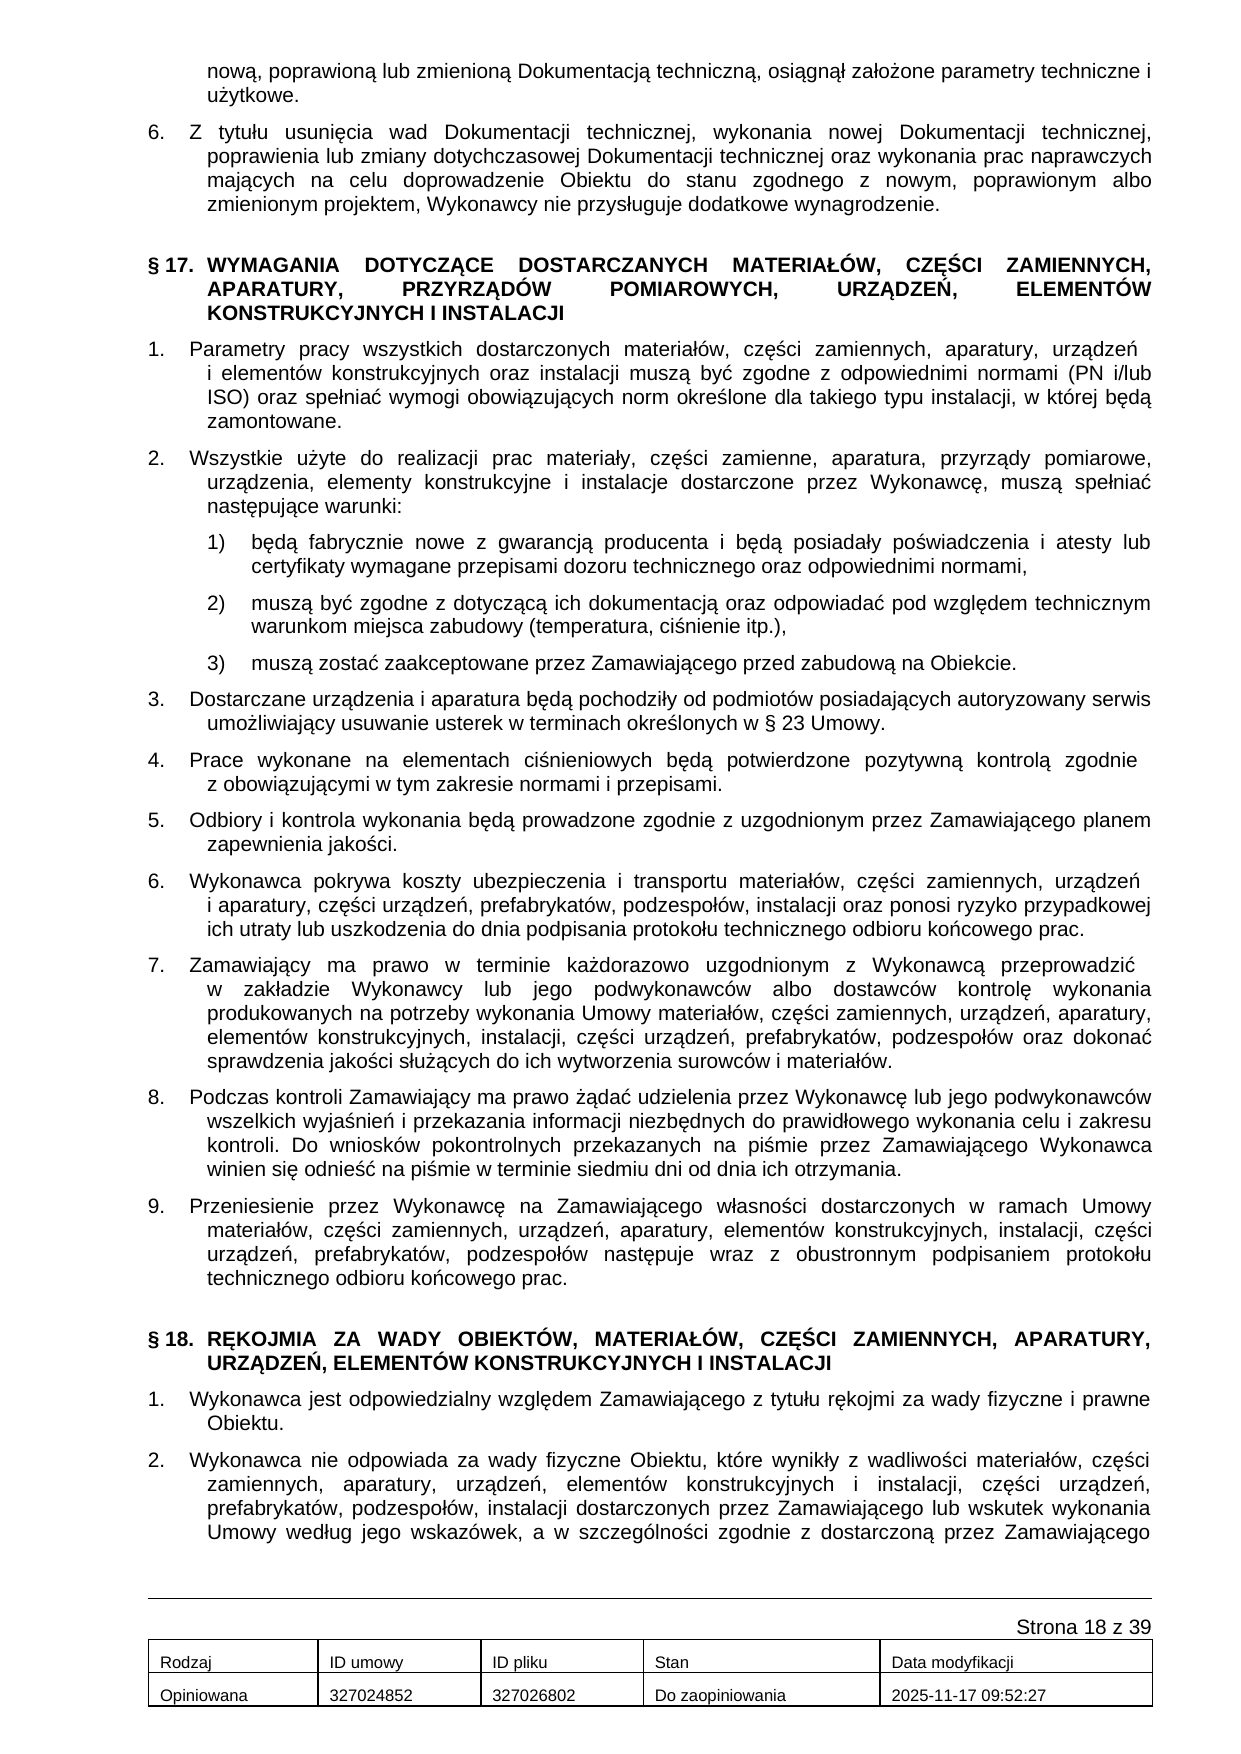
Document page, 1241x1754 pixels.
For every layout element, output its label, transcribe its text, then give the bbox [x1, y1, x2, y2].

list Zamawiający ma prawo w terminie każdorazowo uzgodnionym z Wykonawcą przeprowadzić w zakładzie Wykonawcy lub jego podwykonawców albo dostawców kontrolę wykonania produkowanych na potrzeby wykonania Umowy materiałów, części zamiennych, urządzeń, aparatury, elementów konstrukcyjnych, instalacji, części urządzeń, prefabrykatów, podzespołów oraz dokonać sprawdzenia jakości służących do ich wytworzenia surowców i materiałów. [148, 953, 1153, 1073]
list Wszystkie użyte do realizacji prac materiały, części zamienne, aparatura, przyrządy pomiarowe, urządzenia, elementy konstrukcyjne i instalacje dostarczone przez Wykonawcę, muszą spełniać następujące warunki: [148, 446, 1153, 517]
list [148, 1448, 1152, 1543]
list będą fabrycznie nowe z gwarancją producenta i będą posiadały poświadczenia i atesty lub certyfikaty wymagane przepisami dozoru technicznego oraz odpowiednimi normami, [207, 530, 1152, 578]
list Dostarczane urządzenia i aparatura będą pochodziły od podmiotów posiadających autoryzowany serwis umożliwiający usuwanie usterek w terminach określonych w § 23 Umowy. [148, 687, 1153, 735]
list Podczas kontroli Zamawiający ma prawo żądać udzielenia przez Wykonawcę lub jego podwykonawców wszelkich wyjaśnień i przekazania informacji niezbędnych do prawidłowego wykonania celu i zakresu kontroli. Do wniosków pokontrolnych przekazanych na piśmie przez Zamawiającego Wykonawca winien się odnieść na piśmie w terminie siedmiu dni od dnia ich otrzymania. [148, 1085, 1153, 1181]
list Prace wykonane na elementach ciśnieniowych będą potwierdzone pozytywną kontrolą zgodnie z obowiązującymi w tym zakresie normami i przepisami. [148, 748, 1153, 796]
list muszą zostać zaakceptowane przez Zamawiającego przed zabudową na Obiekcie. [207, 651, 1152, 675]
subtitle RĘKOJMIA ZA WADY OBIEKTÓW, MATERIAŁÓW, CZĘŚCI ZAMIENNYCH, APARATURY, URZĄDZEŃ, ELEMENTÓW KONSTRUKCYJNYCH I INSTALACJI [148, 1327, 1152, 1375]
list Przeniesienie przez Wykonawcę na Zamawiającego własności dostarczonych w ramach Umowy materiałów, części zamiennych, urządzeń, aparatury, elementów konstrukcyjnych, instalacji, części urządzeń, prefabrykatów, podzespołów następuje wraz z obustronnym podpisaniem protokołu technicznego odbioru końcowego prac. [148, 1193, 1153, 1289]
list Parametry pracy wszystkich dostarczonych materiałów, części zamiennych, aparatury, urządzeń i elementów konstrukcyjnych oraz instalacji muszą być zgodne z odpowiednimi normami (PN i/lub ISO) oraz spełniać wymogi obowiązujących norm określone dla takiego typu instalacji, w której będą zamontowane. [148, 337, 1153, 433]
list Wykonawca jest odpowiedzialny względem Zamawiającego z tytułu rękojmi za wady fizyczne i prawne Obiektu. [148, 1387, 1152, 1435]
list Odbiory i kontrola wykonania będą prowadzone zgodnie z uzgodnionym przez Zamawiającego planem zapewnienia jakości. [148, 808, 1153, 856]
list Wykonawca pokrywa koszty ubezpieczenia i transportu materiałów, części zamiennych, urządzeń i aparatury, części urządzeń, prefabrykatów, podzespołów, instalacji oraz ponosi ryzyko przypadkowej ich utraty lub uszkodzenia do dnia podpisania protokołu technicznego odbioru końcowego prac. [148, 868, 1153, 940]
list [148, 59, 1153, 107]
list Z tytułu usunięcia wad Dokumentacji technicznej, wykonania nowej Dokumentacji technicznej, poprawienia lub zmiany dotychczasowej Dokumentacji technicznej oraz wykonania prac naprawczych mających na celu doprowadzenie Obiektu do stanu zgodnego z nowym, poprawionym albo zmienionym projektem, Wykonawcy nie przysługuje dodatkowe wynagrodzenie. [148, 119, 1153, 215]
list muszą być zgodne z dotyczącą ich dokumentacją oraz odpowiadać pod względem technicznym warunkom miejsca zabudowy (temperatura, ciśnienie itp.), [207, 590, 1152, 638]
subtitle WYMAGANIA DOTYCZĄCE DOSTARCZANYCH MATERIAŁÓW, CZĘŚCI ZAMIENNYCH, APARATURY, PRZYRZĄDÓW POMIAROWYCH, URZĄDZEŃ, ELEMENTÓW KONSTRUKCYJNYCH I INSTALACJI [148, 253, 1152, 325]
